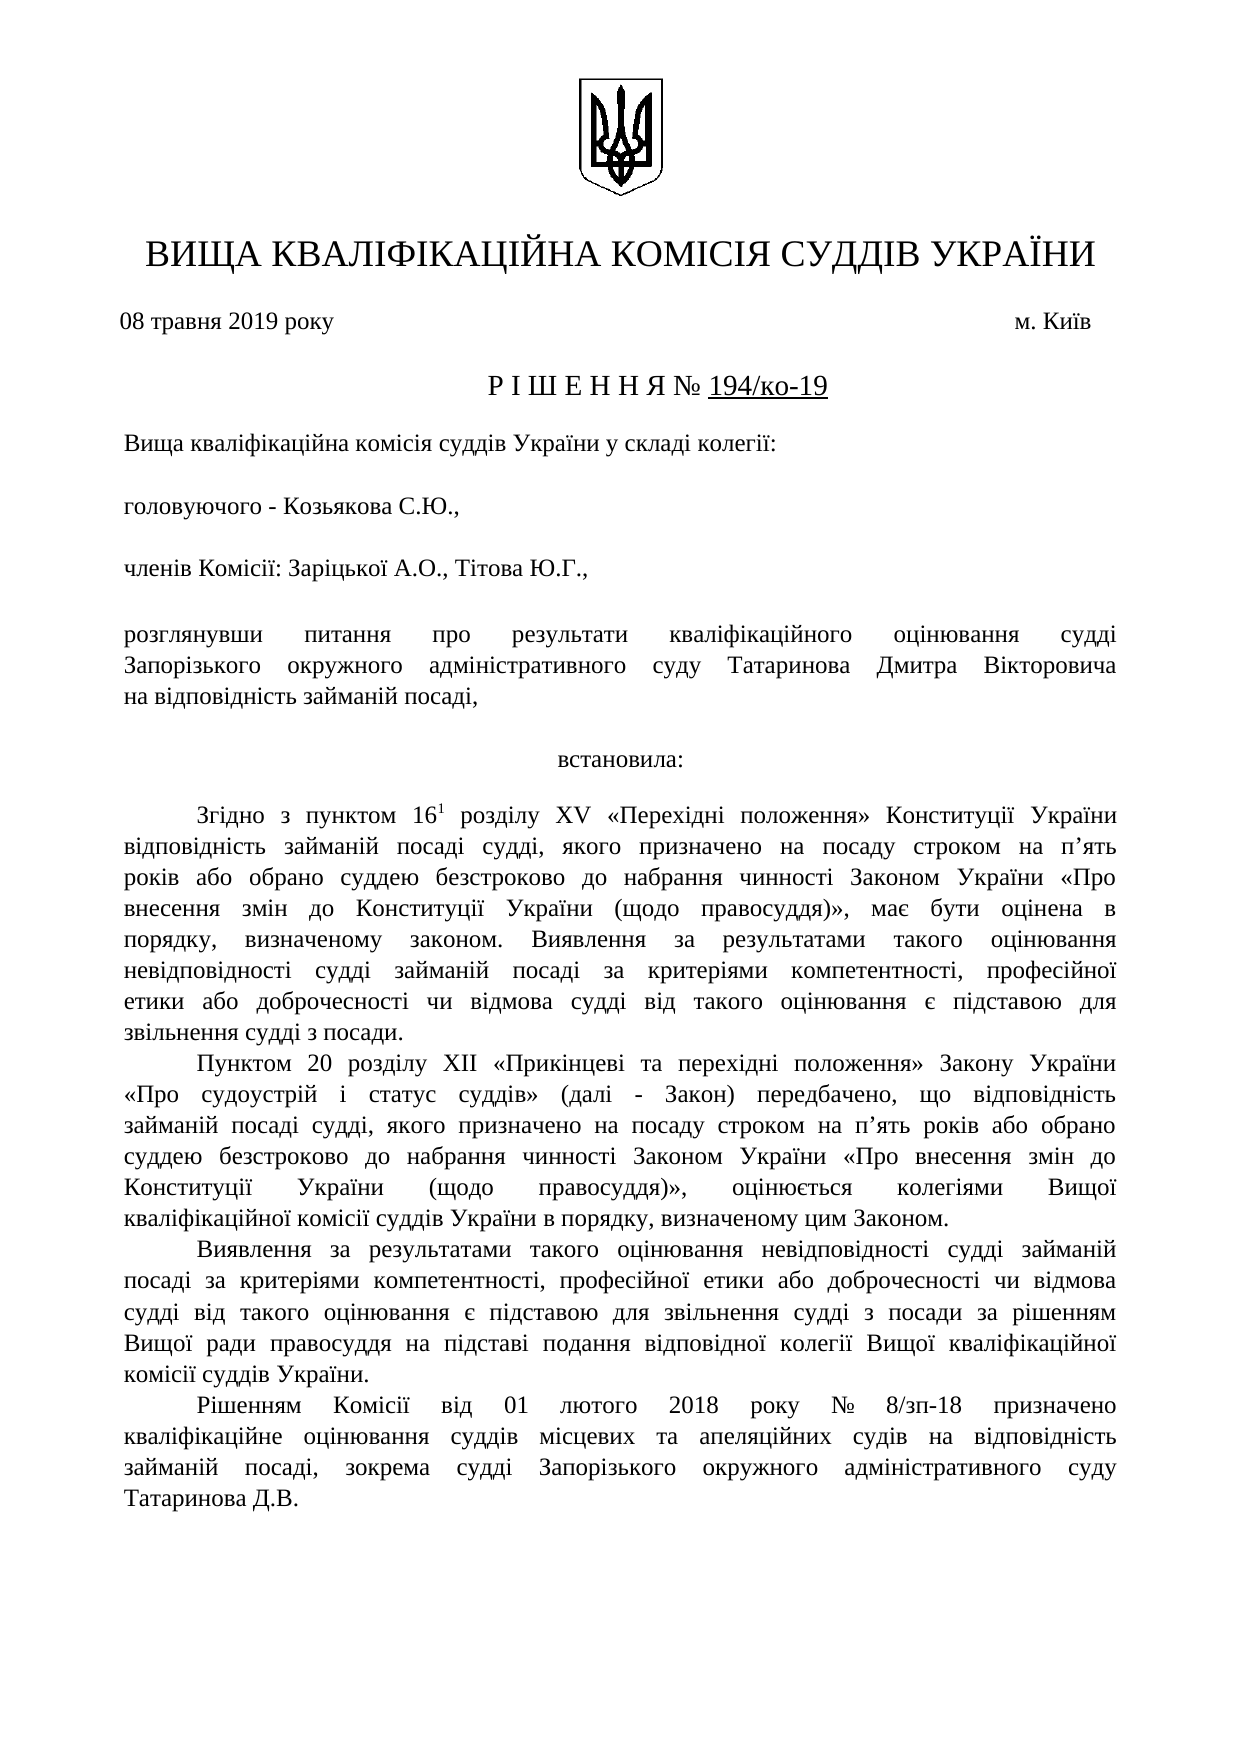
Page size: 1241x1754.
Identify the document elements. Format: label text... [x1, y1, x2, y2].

picture [574, 76, 667, 203]
text 08 травня 2019 року м. Київ [119, 306, 1122, 334]
text розглянувши питання про результати кваліфікаційного оцінювання судді Запорізького окружного адміністративного суду Татаринова Дмитра Вікторовича на відповідність займаній посаді, [123, 618, 1117, 711]
text Р І Ш Е Н Н Я № 194/ко-19 [119, 368, 1122, 402]
text членів Комісії: Заріцької А.О., Тітова Ю.Г., [123, 527, 1122, 589]
text ВИЩА КВАЛІФІКАЦІЙНА КОМІСІЯ СУДДІВ УКРАЇНИ [119, 232, 1122, 275]
text Вища кваліфікаційна комісія суддів України у складі колегії: [123, 402, 1122, 464]
text головуючого - Козьякова С.Ю., [123, 464, 1122, 527]
text Рішенням Комісії від 01 лютого 2018 року № 8/зп-18 призначено кваліфікаційне оцінювання суддів місцевих та апеляційних судів на відповідність займаній посаді, зокрема судді Запорізького окружного адміністративного суду Татаринова Д.В. [123, 1388, 1117, 1512]
text Пунктом 20 розділу XII «Прикінцеві та перехідні положення» Закону України «Про судоустрій і статус суддів» (далі - Закон) передбачено, що відповідність займаній посаді судді, якого призначено на посаду строком на п’ять років або обрано суддею безстроково до набрання чинності Законом України «Про внесення змін до Конституції України (щодо правосуддя)», оцінюється колегіями Вищої кваліфікаційної комісії суддів України в порядку, визначеному цим Законом. [123, 1047, 1117, 1233]
text Виявлення за результатами такого оцінювання невідповідності судді займаній посаді за критеріями компетентності, професійної етики або доброчесності чи відмова судді від такого оцінювання є підставою для звільнення судді з посади за рішенням Вищої ради правосуддя на підставі подання відповідної колегії Вищої кваліфікаційної комісії суддів України. [123, 1233, 1117, 1388]
text встановила: [119, 747, 1122, 772]
text Згідно з пунктом 161 розділу XV «Перехідні положення» Конституції України відповідність займаній посаді судді, якого призначено на посаду строком на п’ять років або обрано суддею безстроково до набрання чинності Законом України «Про внесення змін до Конституції України (щодо правосуддя)», має бути оцінена в порядку, визначеному законом. Виявлення за результатами такого оцінювання невідповідності судді займаній посаді за критеріями компетентності, професійної етики або доброчесності чи відмова судді від такого оцінювання є підставою для звільнення судді з посади. [123, 798, 1117, 1047]
